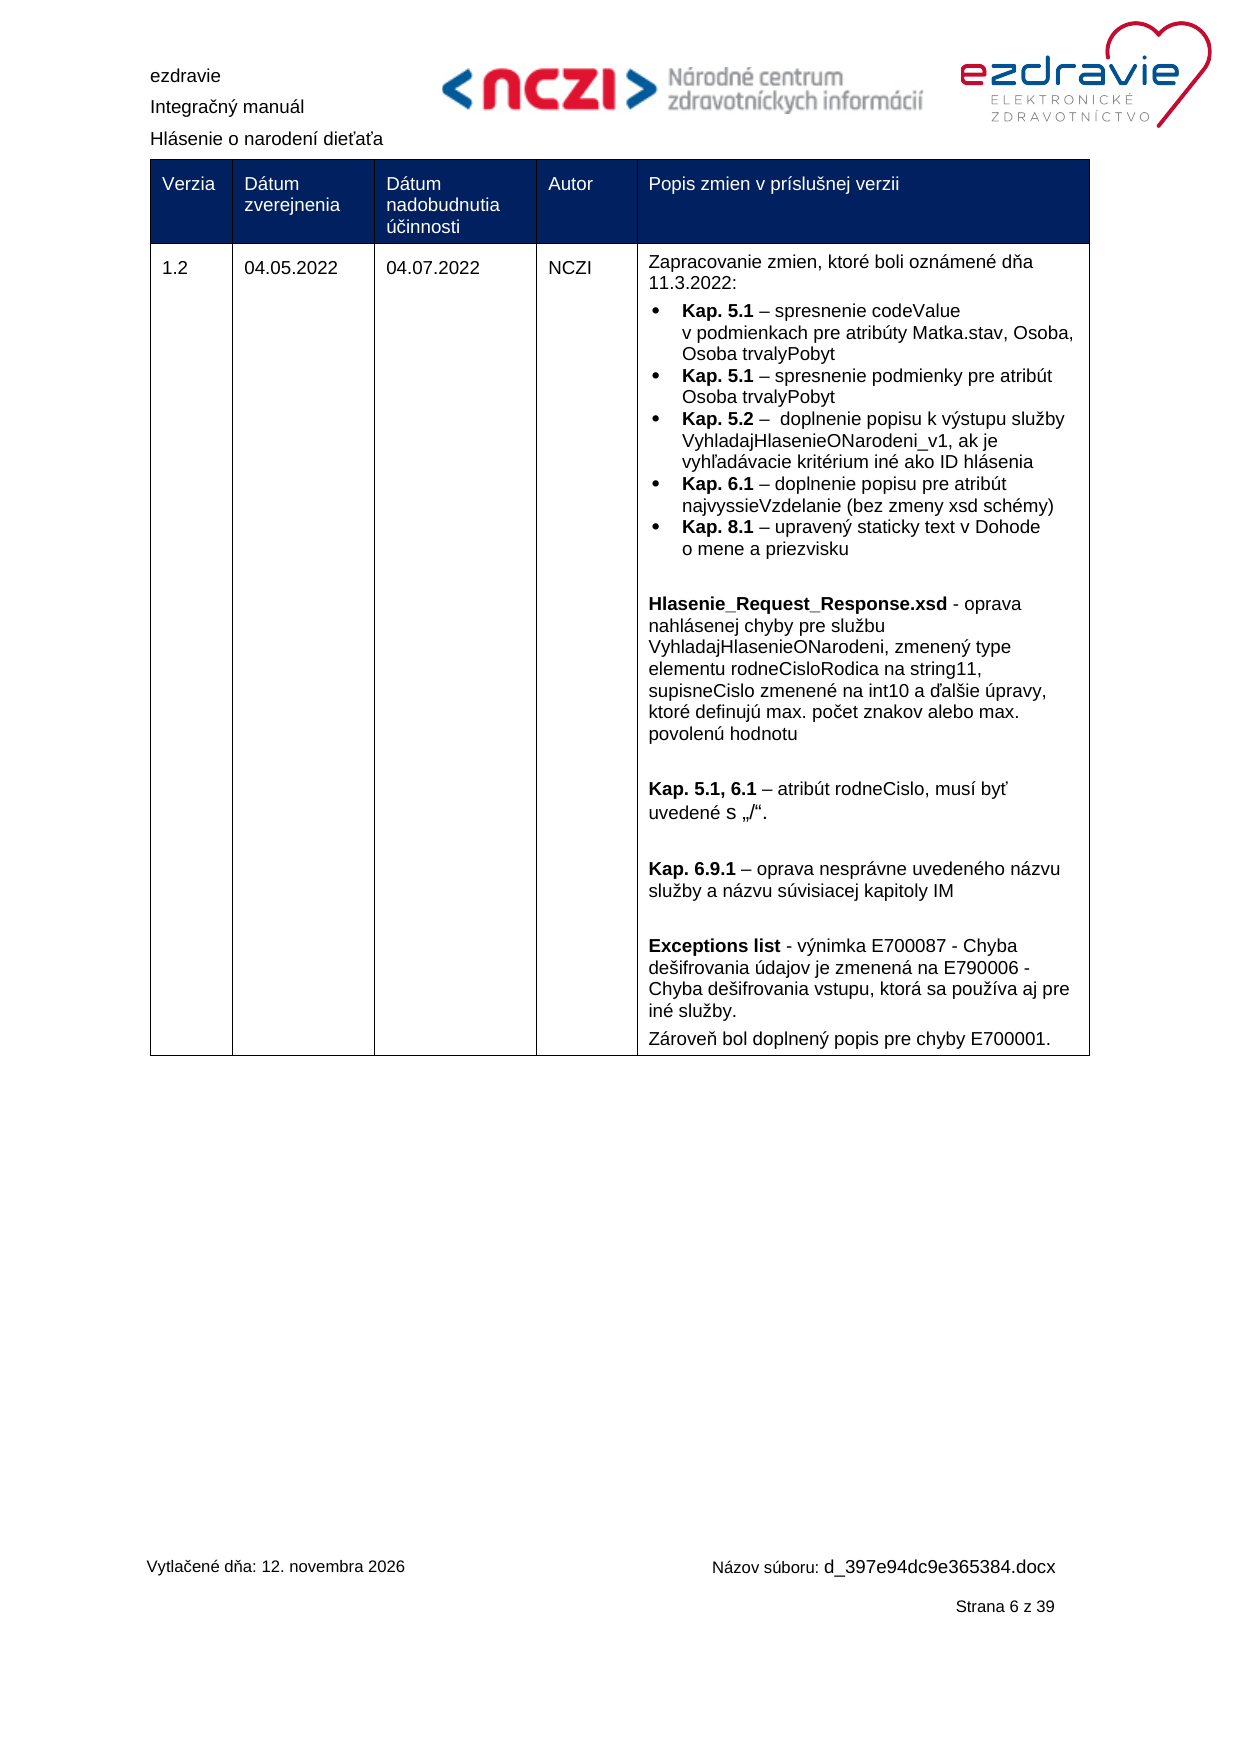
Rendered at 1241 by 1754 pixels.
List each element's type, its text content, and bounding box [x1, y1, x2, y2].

table_cell NCZI [537, 244, 637, 1055]
table_cell 1.2 [151, 244, 232, 1055]
table_cell Zapracovanie zmien, ktoré boli oznámené dňa 11.3.2022: Kap. 5.1 – spresnenie codeValue v podmienkach pre atribúty Matka.stav, Osoba, Osoba trvalyPobyt Kap. 5.1 – spresnenie podmienky pre atribút Osoba trvalyPobyt Kap. 5.2 – doplnenie popisu k výstupu služby VyhladajHlasenieONarodeni_v1, ak je vyhľadávacie kritérium iné ako ID hlásenia Kap. 6.1 – doplnenie popisu pre atribút najvyssieVzdelanie (bez zmeny xsd schémy) Kap. 8.1 – upravený staticky text v Dohode o mene a priezvisku Hlasenie_Request_Response.xsd - oprava nahlásenej chyby pre službu VyhladajHlasenieONarodeni, zmenený type elementu rodneCisloRodica na string11, supisneCislo zmenené na int10 a ďalšie úpravy, ktoré definujú max. počet znakov alebo max. povolenú hodnotu Kap. 5.1, 6.1 – atribút rodneCislo, musí byť uvedené s „/“. Kap. 6.9.1 – oprava nesprávne uvedeného názvu služby a názvu súvisiacej kapitoly IM Exceptions list - výnimka E700087 - Chyba dešifrovania údajov je zmenená na E790006 - Chyba dešifrovania vstupu, ktorá sa používa aj pre iné služby. Zároveň bol doplnený popis pre chyby E700001. [638, 244, 1089, 1055]
table_header Dátum nadobudnutia účinnosti [375, 160, 536, 243]
picture [961, 21, 1212, 128]
table_cell 04.05.2022 [233, 244, 374, 1055]
table_header Autor [537, 160, 637, 243]
picture [442, 67, 924, 114]
table_header Popis zmien v príslušnej verzii [638, 160, 1089, 243]
table_header Verzia [151, 160, 232, 243]
table_header Dátum zverejnenia [233, 160, 374, 243]
table_cell 04.07.2022 [375, 244, 536, 1055]
